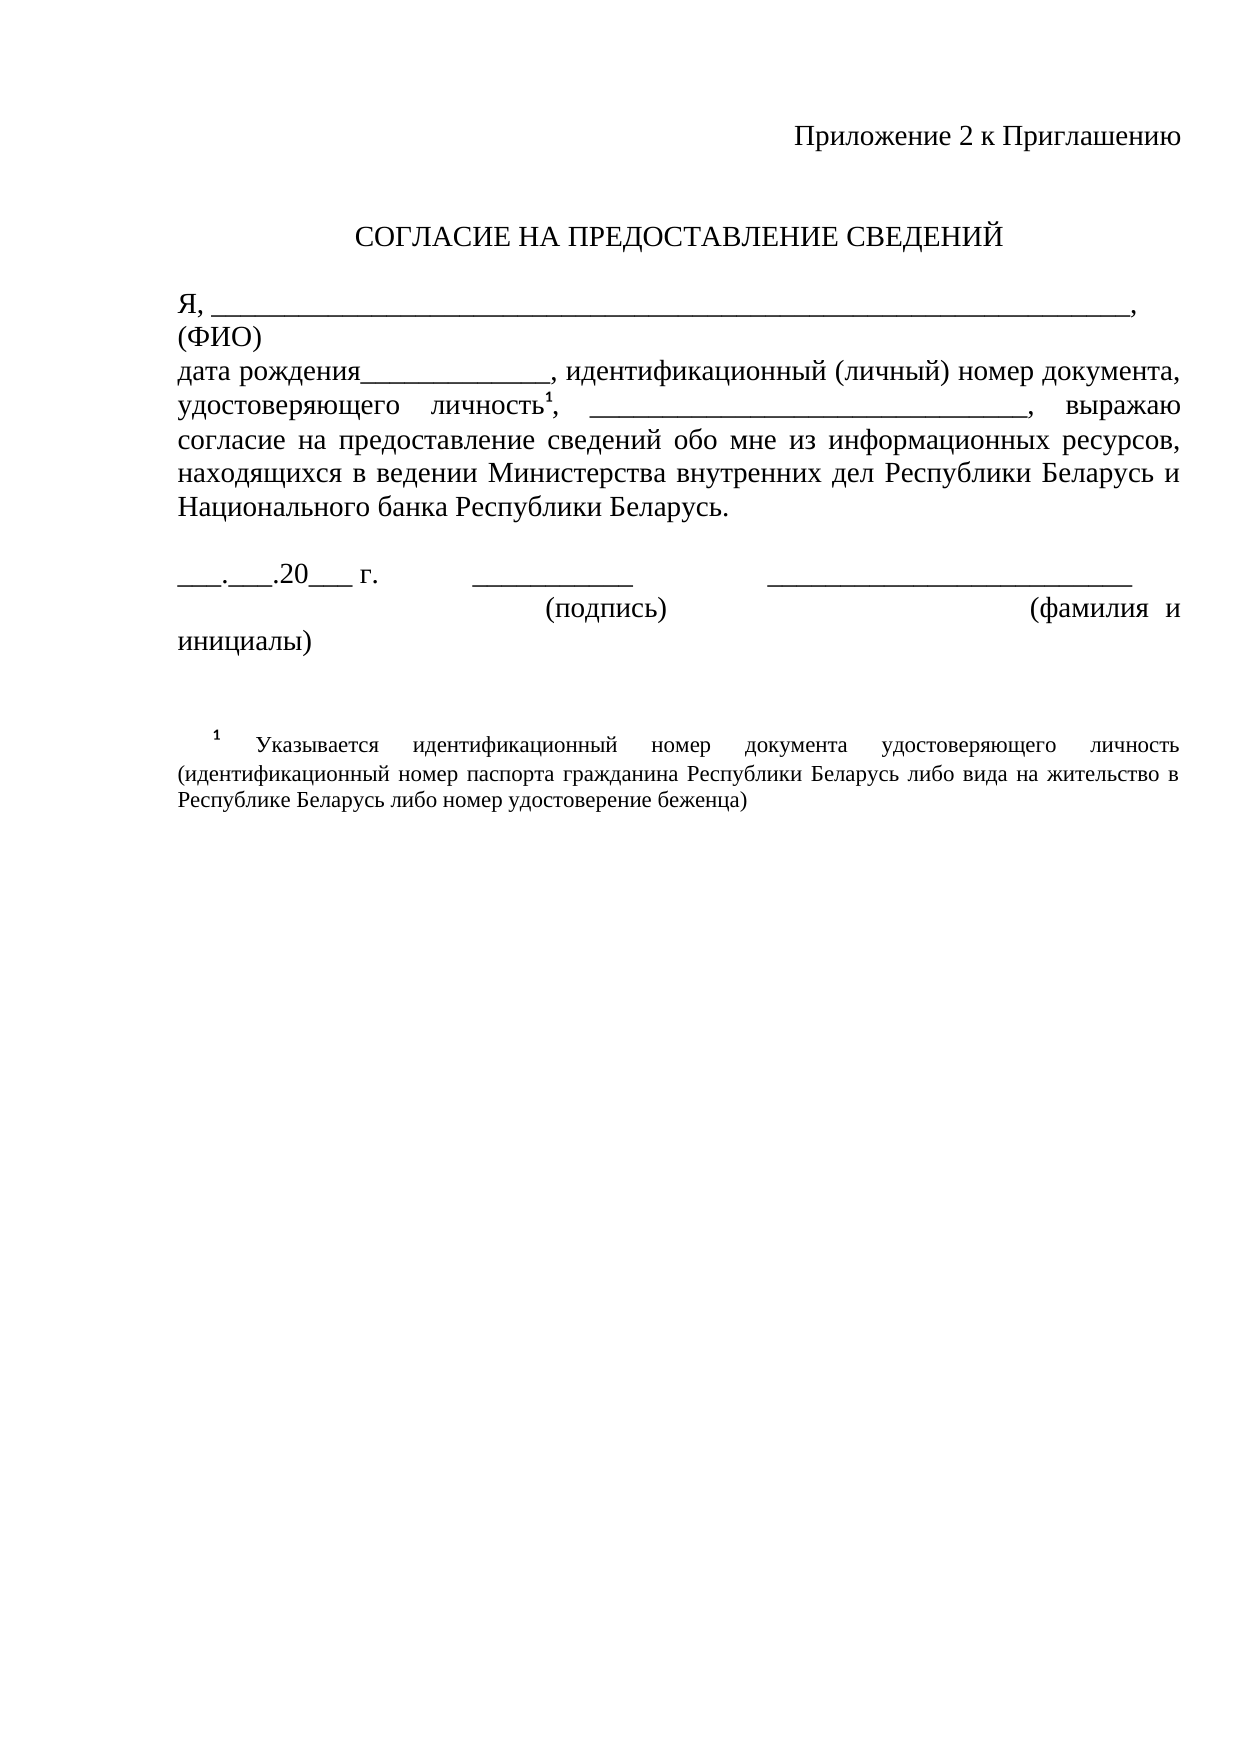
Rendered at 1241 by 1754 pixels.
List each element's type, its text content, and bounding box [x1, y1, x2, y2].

text (ФИО) [177, 319, 1181, 353]
text (подпись) (фамилия и инициалы) [177, 590, 1181, 657]
text СОГЛАСИЕ НА ПРЕДОСТАВЛЕНИЕ СВЕДЕНИЙ [177, 219, 1181, 252]
text ¹ Указывается идентификационный номер документа удостоверяющего личность (идентификационный номер паспорта гражданина Республики Беларусь либо вида на жительство в Республике Беларусь либо номер удостоверение беженца) [177, 724, 1181, 812]
text дата рождения_____________, идентификационный (личный) номер документа, удостоверяющего личность¹, ______________________________, выражаю согласие на предоставление сведений обо мне из информационных ресурсов, находящихся в ведении Министерства внутренних дел Республики Беларусь и Национального банка Республики Беларусь. [177, 353, 1181, 523]
text Приложение 2 к Приглашению [177, 118, 1181, 152]
text Я, _______________________________________________________________, [177, 286, 1181, 319]
text ___.___.20___ г. ___________ _________________________ [177, 556, 1181, 590]
